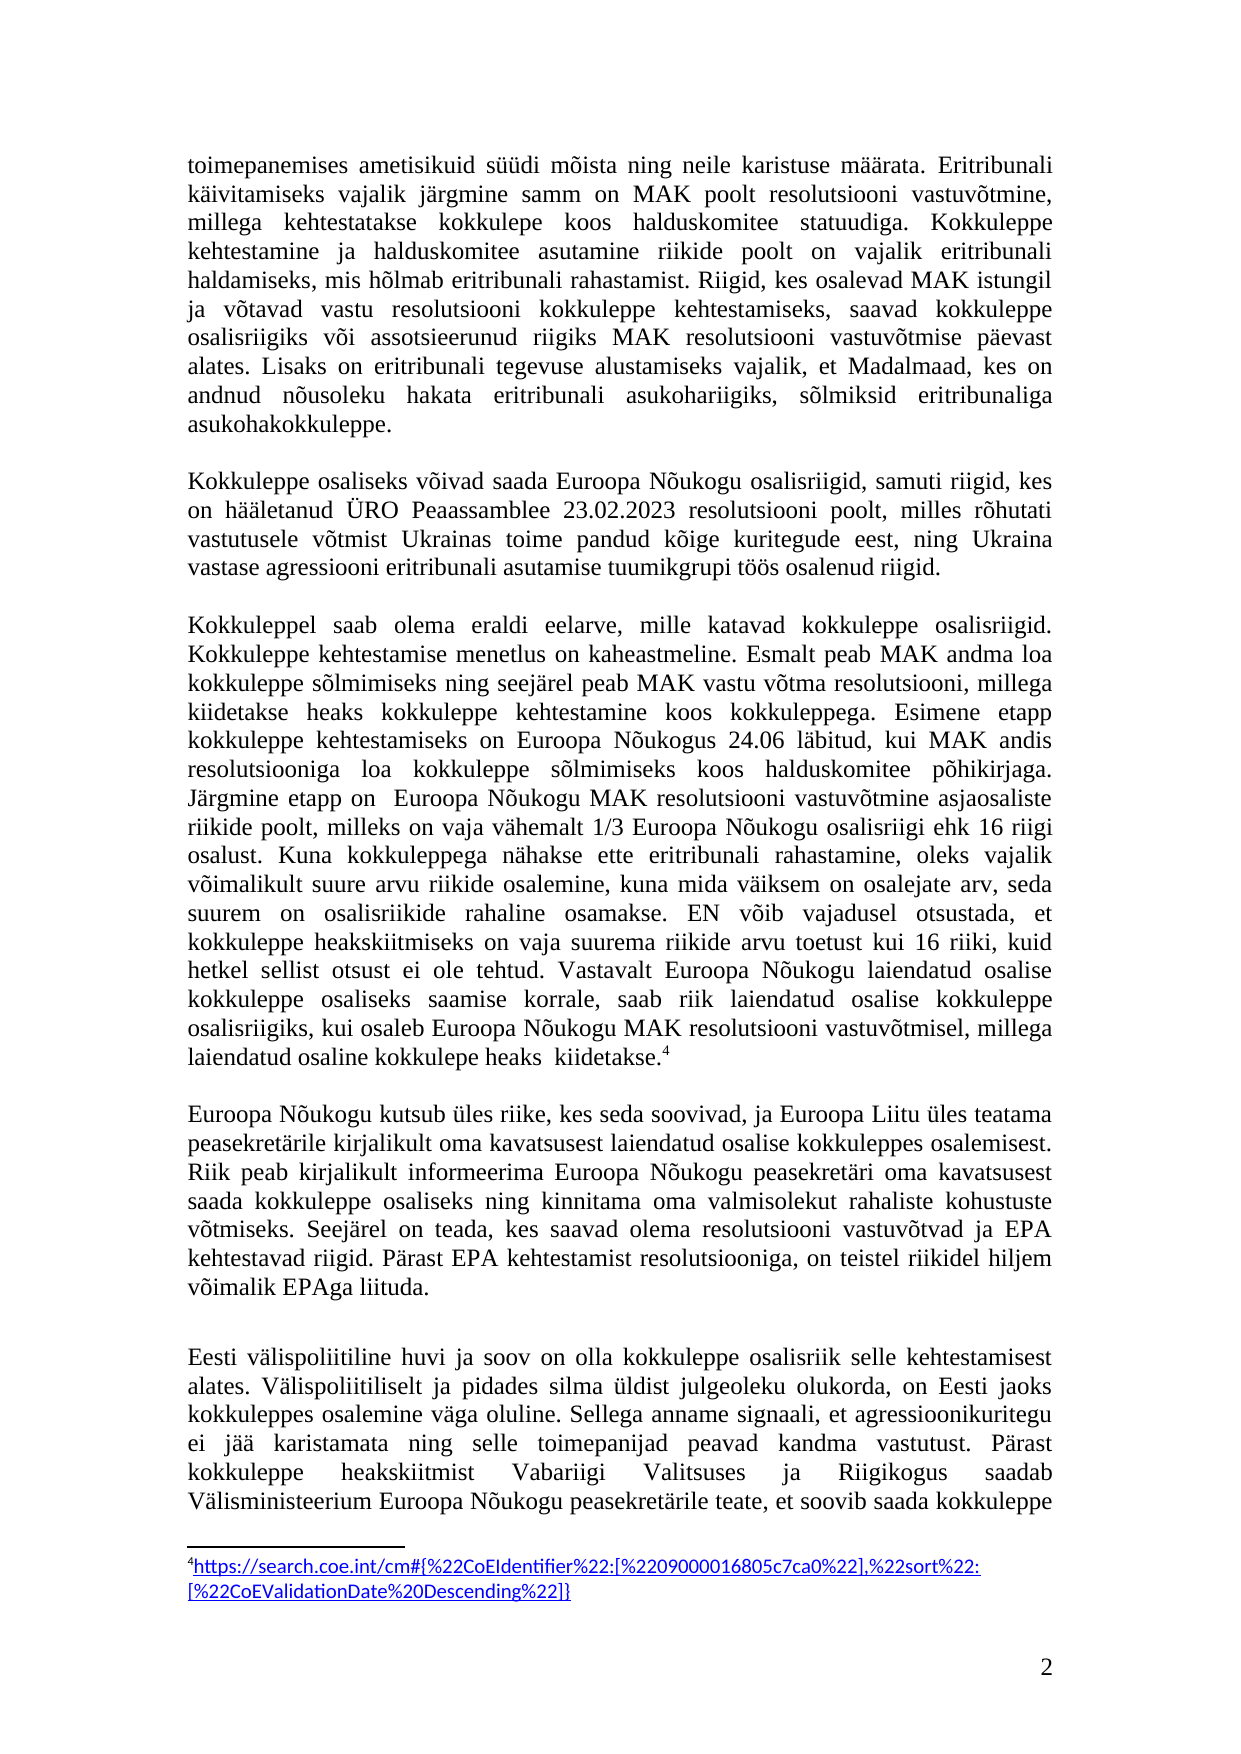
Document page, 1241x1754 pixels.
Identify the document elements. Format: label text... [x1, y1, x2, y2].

text Kokkuleppe osaliseks võivad saada Euroopa Nõukogu osalisriigid, samuti riigid, kes on hääletanud ÜRO Peaassamblee 23.02.2023 resolutsiooni poolt, milles rõhutati vastutusele võtmist Ukrainas toime pandud kõige kuritegude eest, ning Ukraina vastase agressiooni eritribunali asutamise tuumikgrupi töös osalenud riigid. [187, 466, 1053, 581]
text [187, 1342, 1053, 1514]
text Euroopa Nõukogu kutsub üles riike, kes seda soovivad, ja Euroopa Liitu üles teatama peasekretärile kirjalikult oma kavatsusest laiendatud osalise kokkuleppes osalemisest. Riik peab kirjalikult informeerima Euroopa Nõukogu peasekretäri oma kavatsusest saada kokkuleppe osaliseks ning kinnitama oma valmisolekut rahaliste kohustuste võtmiseks. Seejärel on teada, kes saavad olema resolutsiooni vastuvõtvad ja EPA kehtestavad riigid. Pärast EPA kehtestamist resolutsiooniga, on teistel riikidel hiljem võimalik EPAga liituda. [187, 1099, 1053, 1301]
text Kokkuleppel saab olema eraldi eelarve, mille katavad kokkuleppe osalisriigid. Kokkuleppe kehtestamise menetlus on kaheastmeline. Esmalt peab MAK andma loa kokkuleppe sõlmimiseks ning seejärel peab MAK vastu võtma resolutsiooni, millega kiidetakse heaks kokkuleppe kehtestamine koos kokkuleppega. Esimene etapp kokkuleppe kehtestamiseks on Euroopa Nõukogus 24.06 läbitud, kui MAK andis resolutsiooniga loa kokkuleppe sõlmimiseks koos halduskomitee põhikirjaga. Järgmine etapp on Euroopa Nõukogu MAK resolutsiooni vastuvõtmine asjaosaliste riikide poolt, milleks on vaja vähemalt 1/3 Euroopa Nõukogu osalisriigi ehk 16 riigi osalust. Kuna kokkuleppega nähakse ette eritribunali rahastamine, oleks vajalik võimalikult suure arvu riikide osalemine, kuna mida väiksem on osalejate arv, seda suurem on osalisriikide rahaline osamakse. EN võib vajadusel otsustada, et kokkuleppe heakskiitmiseks on vaja suurema riikide arvu toetust kui 16 riiki, kuid hetkel sellist otsust ei ole tehtud. Vastavalt Euroopa Nõukogu laiendatud osalise kokkuleppe osaliseks saamise korrale, saab riik laiendatud osalise kokkuleppe osalisriigiks, kui osaleb Euroopa Nõukogu MAK resolutsiooni vastuvõtmisel, millega laiendatud osaline kokkulepe heaks kiidetakse. [187, 610, 1053, 1070]
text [187, 150, 1053, 437]
